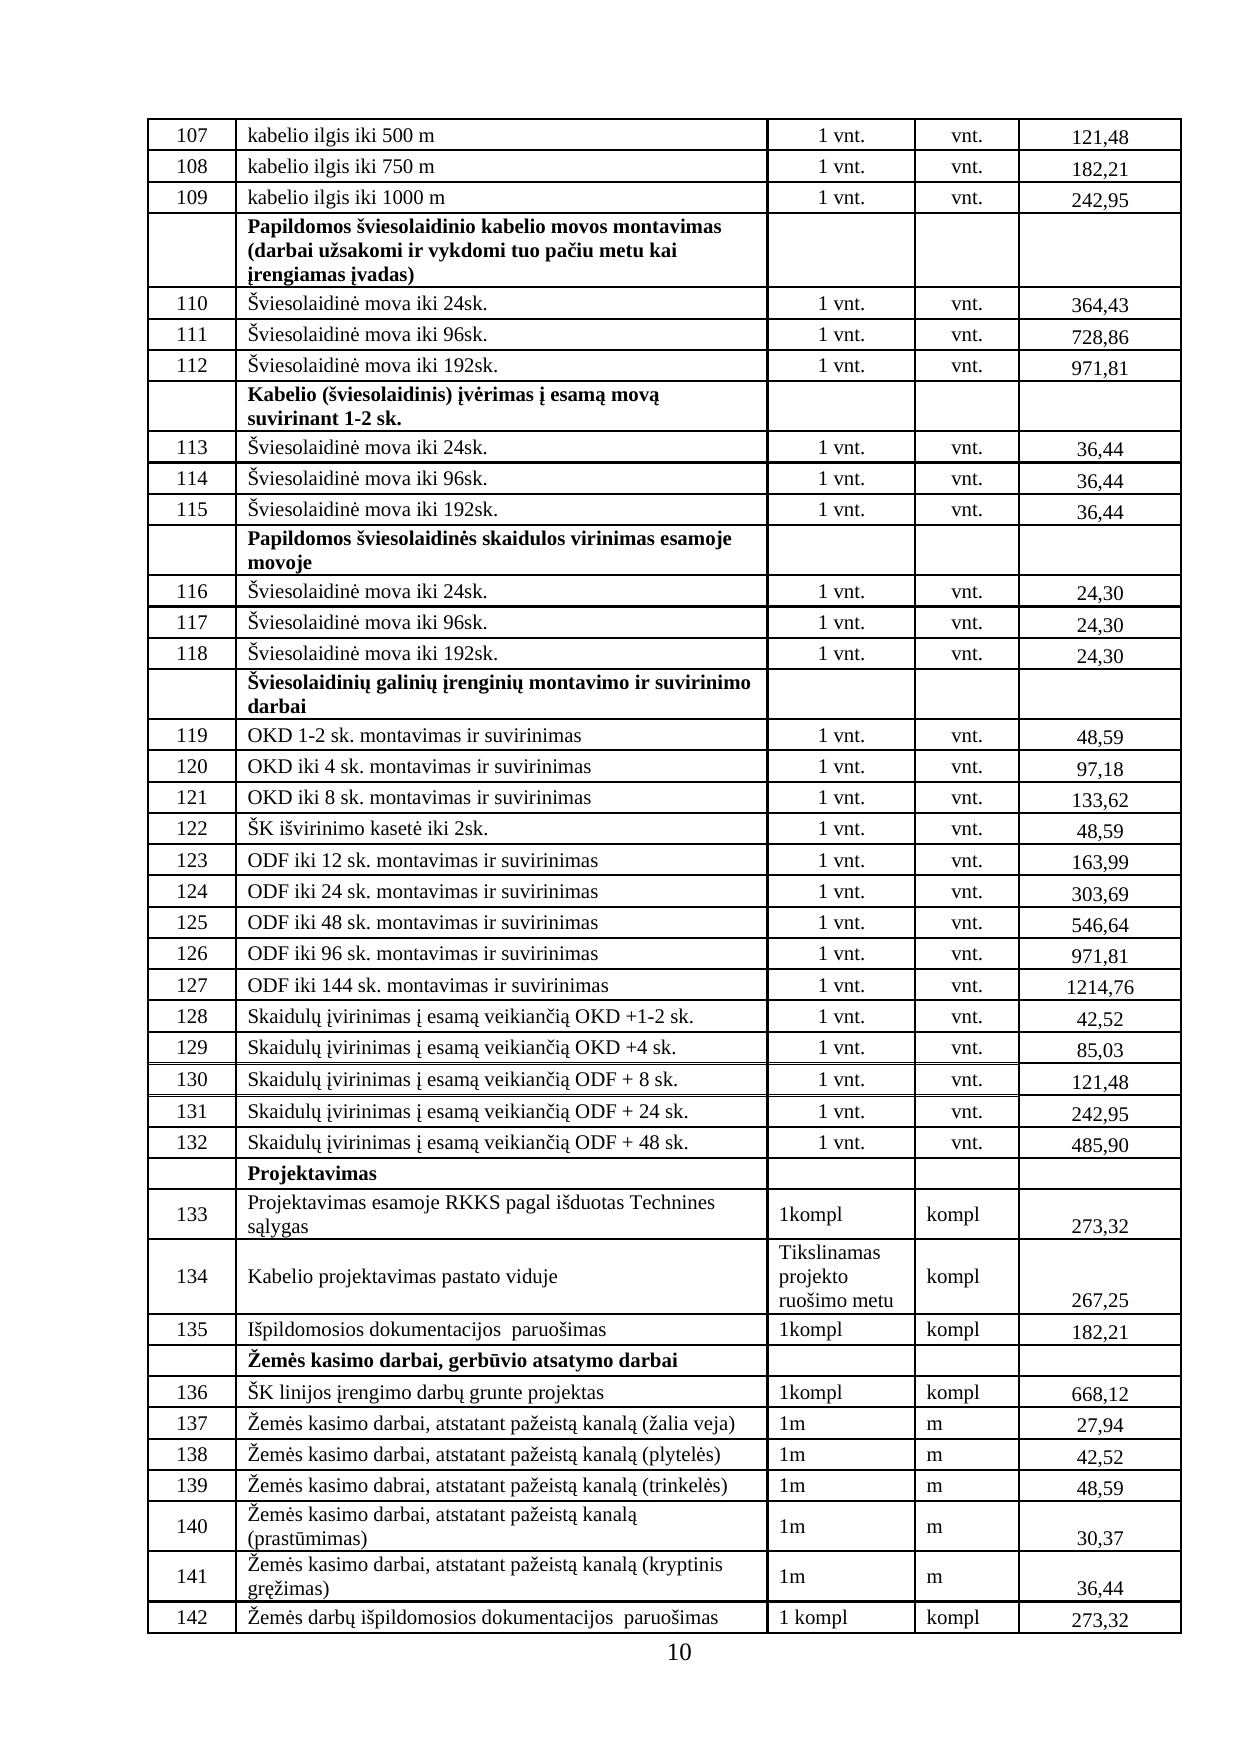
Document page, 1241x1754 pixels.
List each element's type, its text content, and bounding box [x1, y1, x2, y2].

table_cell 141 [149, 1552, 235, 1600]
table_cell Šviesolaidinių galinių įrenginių montavimo ir suvirinimo darbai [237, 670, 766, 718]
table_cell 1 vnt. [769, 432, 914, 461]
table_cell OKD iki 4 sk. montavimas ir suvirinimas [237, 751, 766, 781]
table_cell 30,37 [1020, 1502, 1180, 1550]
table_cell [1020, 214, 1180, 286]
table_cell kompl [916, 1603, 1018, 1632]
table_cell vnt. [916, 1001, 1018, 1031]
table_cell [769, 382, 914, 430]
table_cell 242,95 [1020, 183, 1180, 212]
table_cell [149, 526, 235, 574]
table_cell 127 [149, 970, 235, 999]
table_cell Žemės kasimo darbai, atstatant pažeistą kanalą (plytelės) [237, 1440, 766, 1469]
table_cell 110 [149, 288, 235, 317]
table_cell 1 vnt. [769, 1033, 914, 1062]
table_cell 36,44 [1020, 464, 1180, 493]
table_cell 163,99 [1020, 845, 1180, 874]
table_cell 1 vnt. [769, 1065, 914, 1094]
table_cell 1 vnt. [769, 876, 914, 906]
table_cell Projektavimas esamoje RKKS pagal išduotas Technines sąlygas [237, 1190, 766, 1238]
table_cell 1 vnt. [769, 751, 914, 781]
table_cell 267,25 [1020, 1240, 1180, 1312]
table_cell 971,81 [1020, 351, 1180, 380]
table_cell [916, 526, 1018, 574]
table_cell Skaidulų įvirinimas į esamą veikiančią OKD +4 sk. [237, 1033, 766, 1062]
table_cell 122 [149, 814, 235, 843]
table_cell [1020, 670, 1180, 718]
table_cell 1 vnt. [769, 576, 914, 605]
table_cell Šviesolaidinė mova iki 96sk. [237, 320, 766, 349]
table_cell vnt. [916, 151, 1018, 181]
table_cell 137 [149, 1408, 235, 1437]
table_cell ODF iki 48 sk. montavimas ir suvirinimas [237, 908, 766, 937]
table_cell [769, 1346, 914, 1375]
table_cell vnt. [916, 608, 1018, 637]
table_cell m [916, 1502, 1018, 1550]
table_cell 1kompl [769, 1377, 914, 1406]
table_cell 1m [769, 1552, 914, 1600]
table_cell vnt. [916, 288, 1018, 317]
table_cell Šviesolaidinė mova iki 192sk. [237, 351, 766, 380]
table_cell vnt. [916, 845, 1018, 874]
table_cell 1 vnt. [769, 720, 914, 749]
table_cell 1 vnt. [769, 1001, 914, 1031]
table_cell 1m [769, 1502, 914, 1550]
table_cell 121,48 [1020, 120, 1180, 149]
table_cell vnt. [916, 183, 1018, 212]
table_cell 36,44 [1020, 1552, 1180, 1600]
table_cell 36,44 [1020, 495, 1180, 524]
table_cell 24,30 [1020, 608, 1180, 637]
table_cell 546,64 [1020, 908, 1180, 937]
table_cell 114 [149, 464, 235, 493]
table_cell 1 vnt. [769, 908, 914, 937]
table_cell 1 vnt. [769, 120, 914, 149]
table_cell 1 vnt. [769, 183, 914, 212]
table_cell vnt. [916, 939, 1018, 968]
table_cell 24,30 [1020, 576, 1180, 605]
table_cell 1 vnt. [769, 639, 914, 668]
table_cell 1 vnt. [769, 970, 914, 999]
table_cell 1 vnt. [769, 1128, 914, 1157]
table_cell OKD iki 8 sk. montavimas ir suvirinimas [237, 783, 766, 812]
table_cell 1m [769, 1471, 914, 1500]
table_cell 42,52 [1020, 1001, 1180, 1031]
table_cell 138 [149, 1440, 235, 1469]
table_cell 485,90 [1020, 1128, 1180, 1157]
table_cell kompl [916, 1377, 1018, 1406]
table_cell vnt. [916, 876, 1018, 906]
table_cell Žemės kasimo dabrai, atstatant pažeistą kanalą (trinkelės) [237, 1471, 766, 1500]
table_cell 108 [149, 151, 235, 181]
table_cell 24,30 [1020, 639, 1180, 668]
table_cell 112 [149, 351, 235, 380]
table_cell 125 [149, 908, 235, 937]
table_cell 121,48 [1020, 1064, 1180, 1094]
table_cell vnt. [916, 970, 1018, 999]
table_cell [916, 1159, 1018, 1188]
table_cell 1kompl [769, 1315, 914, 1344]
table_cell [149, 670, 235, 718]
table_cell 124 [149, 876, 235, 906]
table_cell 1 vnt. [769, 939, 914, 968]
table_cell 1 vnt. [769, 464, 914, 493]
table_cell [1020, 382, 1180, 430]
table_cell vnt. [916, 120, 1018, 149]
table_cell 182,21 [1020, 151, 1180, 181]
table_cell 120 [149, 751, 235, 781]
table_cell vnt. [916, 464, 1018, 493]
table_cell 1214,76 [1020, 970, 1180, 999]
table_cell [149, 1346, 235, 1375]
table_cell 1 vnt. [769, 845, 914, 874]
table_cell 1m [769, 1408, 914, 1437]
table_cell Šviesolaidinė mova iki 24sk. [237, 576, 766, 605]
table_cell [916, 1346, 1018, 1375]
table_cell [916, 214, 1018, 286]
table_cell [1020, 1346, 1180, 1375]
table_cell 273,32 [1020, 1603, 1180, 1632]
table_cell kompl [916, 1315, 1018, 1344]
table_cell 1 vnt. [769, 351, 914, 380]
table_cell kompl [916, 1240, 1018, 1312]
table_cell 134 [149, 1240, 235, 1312]
table_cell Žemės kasimo darbai, atstatant pažeistą kanalą (prastūmimas) [237, 1502, 766, 1550]
table_cell 97,18 [1020, 751, 1180, 781]
table_cell 130 [149, 1065, 235, 1094]
table_cell Skaidulų įvirinimas į esamą veikiančią ODF + 8 sk. [237, 1065, 766, 1094]
table_cell vnt. [916, 751, 1018, 781]
table_cell Skaidulų įvirinimas į esamą veikiančią ODF + 24 sk. [237, 1097, 766, 1126]
table_cell [916, 670, 1018, 718]
table_cell Šviesolaidinė mova iki 96sk. [237, 608, 766, 637]
table_cell 123 [149, 845, 235, 874]
table_cell 109 [149, 183, 235, 212]
table_cell [149, 214, 235, 286]
table_cell 1 vnt. [769, 814, 914, 843]
table_cell 119 [149, 720, 235, 749]
table_cell Skaidulų įvirinimas į esamą veikiančią OKD +1-2 sk. [237, 1001, 766, 1031]
table_cell vnt. [916, 1033, 1018, 1062]
table_cell 118 [149, 639, 235, 668]
table_cell 113 [149, 432, 235, 461]
table_cell vnt. [916, 783, 1018, 812]
table_cell Skaidulų įvirinimas į esamą veikiančią ODF + 48 sk. [237, 1128, 766, 1157]
table_cell 48,59 [1020, 814, 1180, 843]
table_cell m [916, 1471, 1018, 1500]
table_cell ODF iki 96 sk. montavimas ir suvirinimas [237, 939, 766, 968]
table_cell 36,44 [1020, 432, 1180, 461]
table_cell Šviesolaidinė mova iki 24sk. [237, 288, 766, 317]
table_cell 139 [149, 1471, 235, 1500]
table_cell 1 vnt. [769, 1097, 914, 1126]
table_cell 142 [149, 1603, 235, 1632]
table_cell Šviesolaidinė mova iki 96sk. [237, 464, 766, 493]
table_cell [769, 214, 914, 286]
table_cell m [916, 1408, 1018, 1437]
table_cell 132 [149, 1128, 235, 1157]
table_cell 1 kompl [769, 1603, 914, 1632]
table_cell 273,32 [1020, 1190, 1180, 1238]
table_cell 107 [149, 120, 235, 149]
table_cell 116 [149, 576, 235, 605]
table_cell Projektavimas [237, 1159, 766, 1188]
table_cell [769, 1159, 914, 1188]
table_cell kabelio ilgis iki 750 m [237, 151, 766, 181]
table_cell vnt. [916, 908, 1018, 937]
table_cell vnt. [916, 720, 1018, 749]
table_cell ŠK linijos įrengimo darbų grunte projektas [237, 1377, 766, 1406]
table_cell 133,62 [1020, 783, 1180, 812]
table_cell 111 [149, 320, 235, 349]
table_cell Žemės kasimo darbai, atstatant pažeistą kanalą (žalia veja) [237, 1408, 766, 1437]
table_cell 242,95 [1020, 1096, 1180, 1126]
table_cell 129 [149, 1033, 235, 1062]
table_cell kabelio ilgis iki 500 m [237, 120, 766, 149]
table_cell 133 [149, 1190, 235, 1238]
table_cell Papildomos šviesolaidinės skaidulos virinimas esamoje movoje [237, 526, 766, 574]
table_cell vnt. [916, 495, 1018, 524]
table_cell 136 [149, 1377, 235, 1406]
table_cell 48,59 [1020, 1471, 1180, 1500]
table_cell vnt. [916, 1128, 1018, 1157]
table_cell [769, 670, 914, 718]
table_cell Kabelio (šviesolaidinis) įvėrimas į esamą movą suvirinant 1-2 sk. [237, 382, 766, 430]
table_cell vnt. [916, 639, 1018, 668]
table_cell 135 [149, 1315, 235, 1344]
table_cell vnt. [916, 1097, 1018, 1126]
table_cell Žemės kasimo darbai, gerbūvio atsatymo darbai [237, 1346, 766, 1375]
table_cell vnt. [916, 576, 1018, 605]
table_cell ODF iki 144 sk. montavimas ir suvirinimas [237, 970, 766, 999]
table_cell 182,21 [1020, 1315, 1180, 1344]
table_cell m [916, 1440, 1018, 1469]
table_cell 1 vnt. [769, 288, 914, 317]
table_cell 971,81 [1020, 939, 1180, 968]
table_cell 115 [149, 495, 235, 524]
table_cell vnt. [916, 432, 1018, 461]
table_cell ODF iki 24 sk. montavimas ir suvirinimas [237, 876, 766, 906]
table_cell Šviesolaidinė mova iki 24sk. [237, 432, 766, 461]
table_cell [769, 526, 914, 574]
table_cell vnt. [916, 351, 1018, 380]
table_cell 131 [149, 1097, 235, 1126]
table_cell 117 [149, 608, 235, 637]
table_cell 364,43 [1020, 288, 1180, 317]
table_cell Papildomos šviesolaidinio kabelio movos montavimas (darbai užsakomi ir vykdomi tuo pačiu metu kai įrengiamas įvadas) [237, 214, 766, 286]
table_cell 303,69 [1020, 876, 1180, 906]
table_cell vnt. [916, 1065, 1018, 1094]
table_cell 1 vnt. [769, 608, 914, 637]
table_cell [1020, 1159, 1180, 1188]
table_cell 27,94 [1020, 1408, 1180, 1437]
table_cell Šviesolaidinė mova iki 192sk. [237, 639, 766, 668]
table_cell [149, 1159, 235, 1188]
table_cell 128 [149, 1001, 235, 1031]
table_cell Tikslinamas projekto ruošimo metu [769, 1240, 914, 1312]
table_cell 1m [769, 1440, 914, 1469]
table_cell [1020, 526, 1180, 574]
table_cell 1 vnt. [769, 151, 914, 181]
table_cell 1kompl [769, 1190, 914, 1238]
table_cell Išpildomosios dokumentacijos paruošimas [237, 1315, 766, 1344]
table_cell vnt. [916, 814, 1018, 843]
table_cell 140 [149, 1502, 235, 1550]
table_cell ŠK išvirinimo kasetė iki 2sk. [237, 814, 766, 843]
table_cell Žemės kasimo darbai, atstatant pažeistą kanalą (kryptinis gręžimas) [237, 1552, 766, 1600]
table_cell 1 vnt. [769, 495, 914, 524]
table_cell 48,59 [1020, 720, 1180, 749]
table_cell 1 vnt. [769, 320, 914, 349]
table_cell 1 vnt. [769, 783, 914, 812]
table_cell 126 [149, 939, 235, 968]
table_cell m [916, 1552, 1018, 1600]
table_cell kompl [916, 1190, 1018, 1238]
table_cell [916, 382, 1018, 430]
table_cell Kabelio projektavimas pastato viduje [237, 1240, 766, 1312]
table_cell ODF iki 12 sk. montavimas ir suvirinimas [237, 845, 766, 874]
table_cell OKD 1-2 sk. montavimas ir suvirinimas [237, 720, 766, 749]
table_cell [149, 382, 235, 430]
table_cell 668,12 [1020, 1377, 1180, 1406]
table_cell 85,03 [1020, 1033, 1180, 1062]
table_cell vnt. [916, 320, 1018, 349]
table_cell 121 [149, 783, 235, 812]
table_cell 728,86 [1020, 320, 1180, 349]
table_cell kabelio ilgis iki 1000 m [237, 183, 766, 212]
table_cell 42,52 [1020, 1440, 1180, 1469]
table_cell Žemės darbų išpildomosios dokumentacijos paruošimas [237, 1603, 766, 1632]
table_cell Šviesolaidinė mova iki 192sk. [237, 495, 766, 524]
